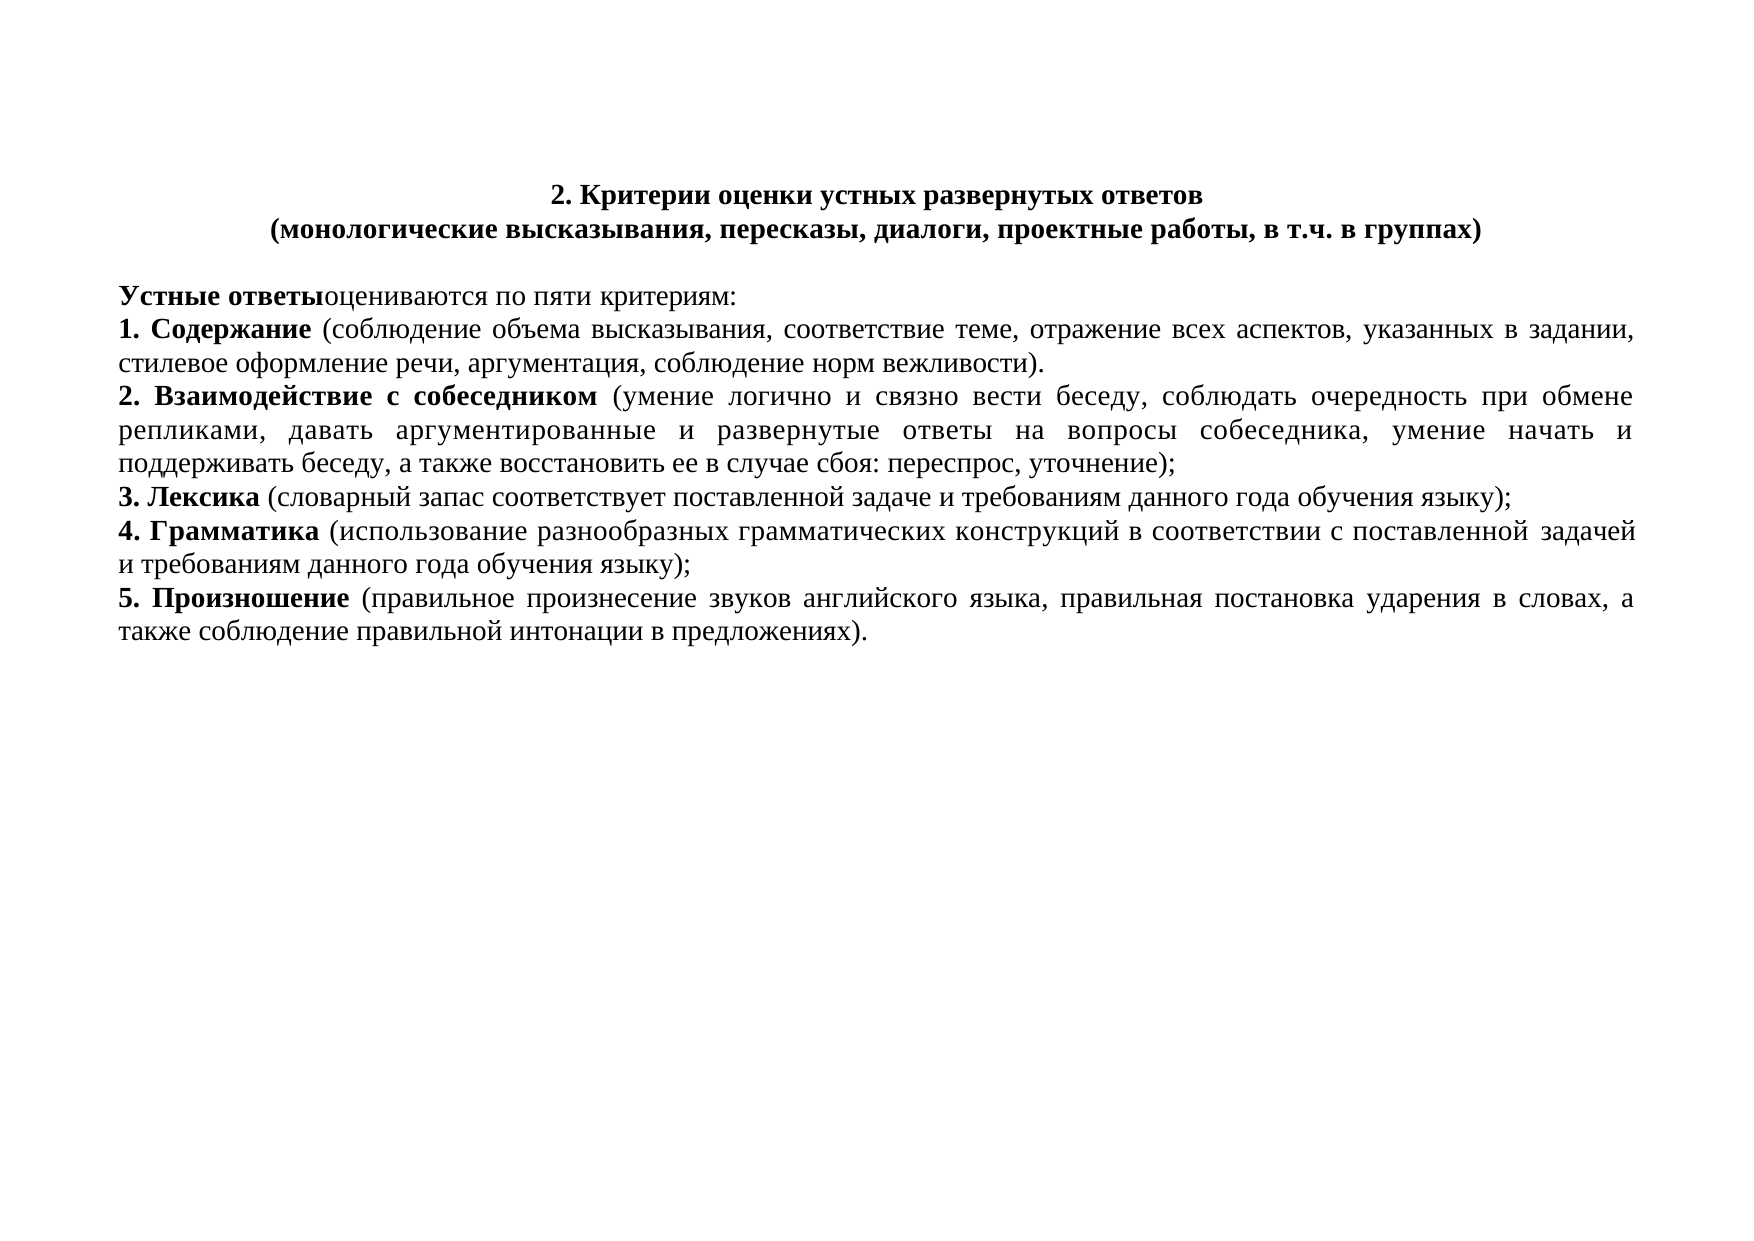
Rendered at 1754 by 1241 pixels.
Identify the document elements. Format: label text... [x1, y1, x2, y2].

text 5. Произношение (правильное произнесение звуков английского языка, правильная постановка ударения в словах, а также соблюдение правильной интонации в предложениях). [118, 580, 1636, 647]
text 1. Содержание (соблюдение объема высказывания, соответствие теме, отражение всех аспектов, указанных в задании, стилевое оформление речи, аргументация, соблюдение норм вежливости). [118, 311, 1636, 378]
text 2. Взаимодействие с собеседником (умение логично и связно вести беседу, соблюдать очередность при обмене репликами, давать аргументированные и развернутые ответы на вопросы собеседника, умение начать и поддерживать беседу, а также восстановить ее в случае сбоя: переспрос, уточнение); [118, 378, 1636, 479]
text 4. Грамматика (использование разнообразных грамматических конструкций в соответствии с поставленной задачей и требованиям данного года обучения языку); [118, 513, 1636, 580]
text 3. Лексика (словарный запас соответствует поставленной задаче и требованиям данного года обучения языку); [118, 479, 1636, 513]
text 2. Критерии оценки устных развернутых ответов [118, 177, 1636, 211]
text (монологические высказывания, пересказы, диалоги, проектные работы, в т.ч. в группах) [118, 211, 1636, 244]
text Устные ответыоцениваются по пяти критериям: [118, 278, 1636, 311]
